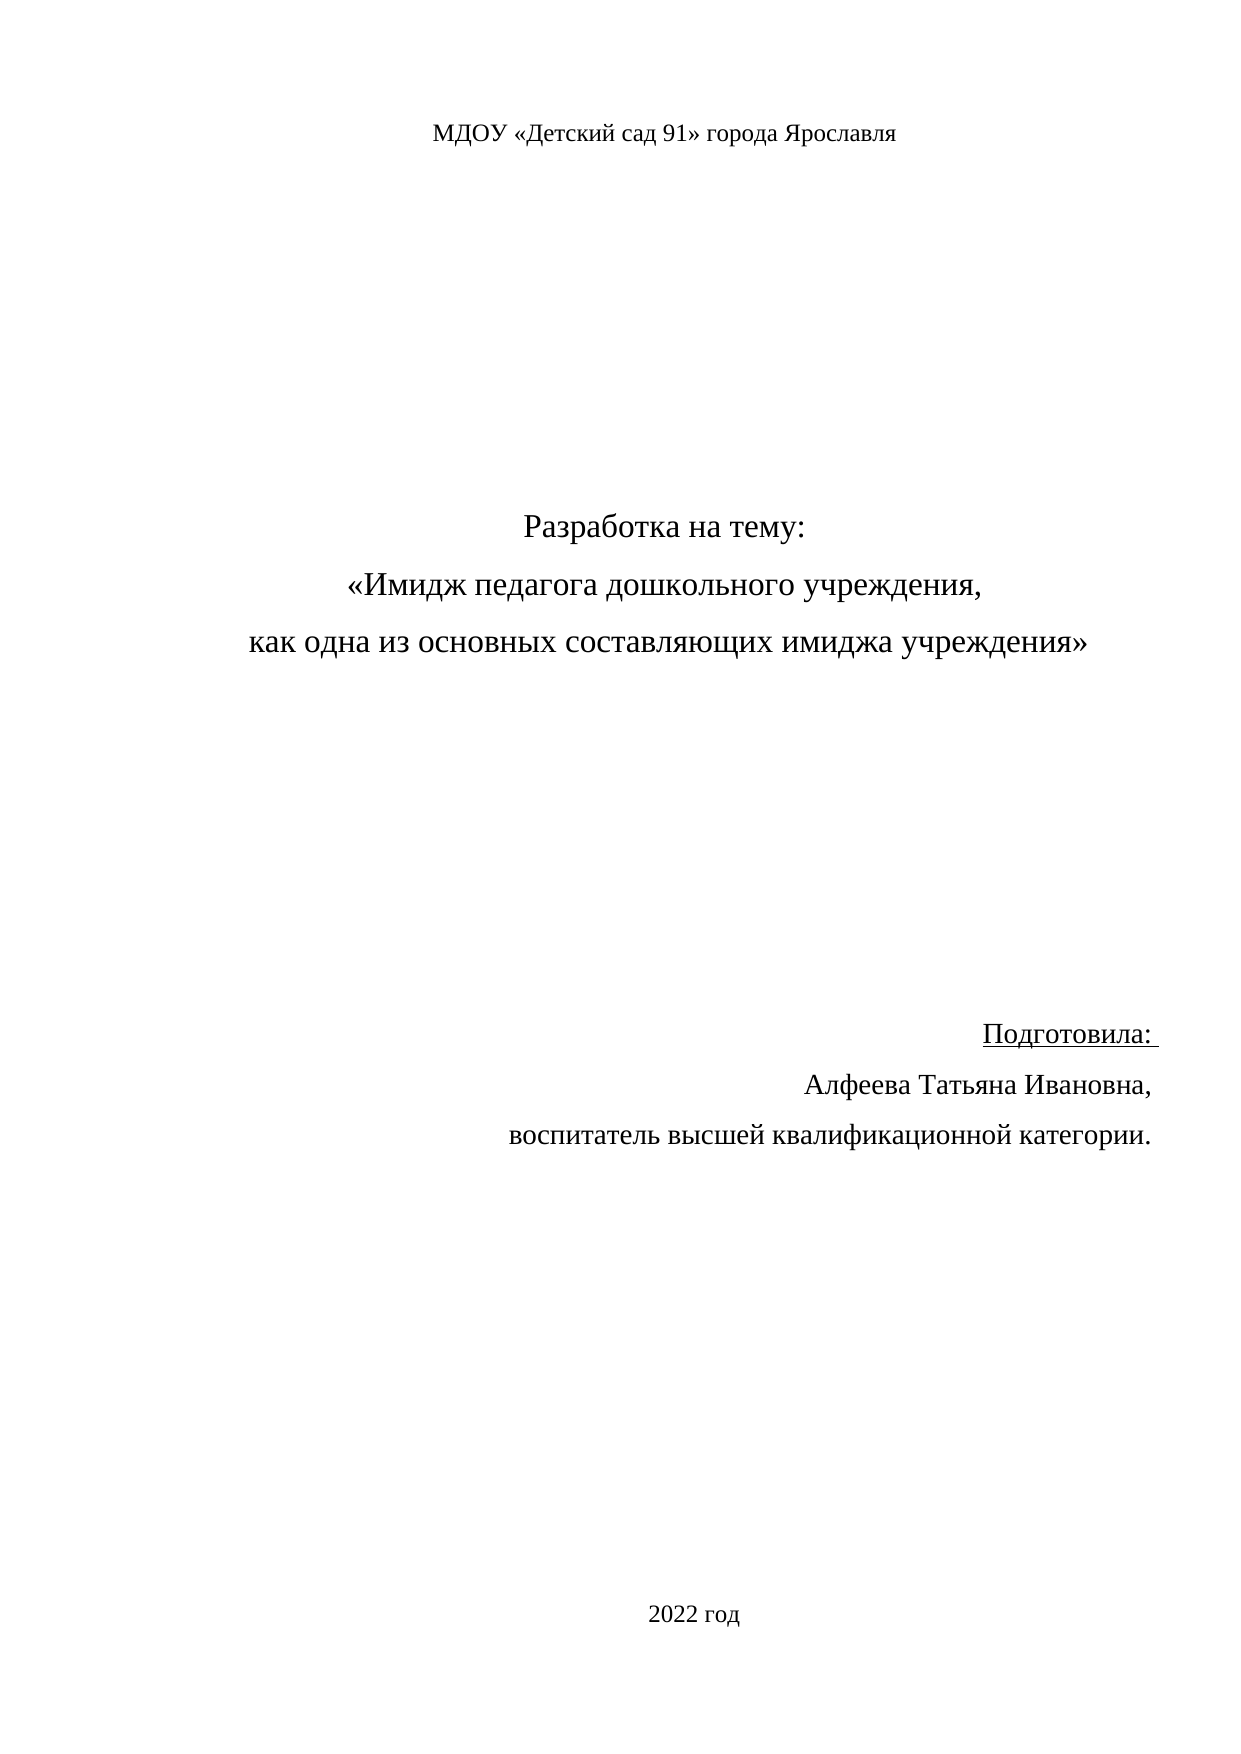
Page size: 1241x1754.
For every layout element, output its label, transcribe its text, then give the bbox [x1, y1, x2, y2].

text как одна из основных составляющих имиджа учреждения» [177, 621, 1152, 659]
text воспитатель высшей квалификационной категории. [236, 1117, 1152, 1151]
text Подготовила: [236, 1017, 1152, 1050]
text МДОУ «Детский сад 91» города Ярославля [177, 118, 1152, 147]
text 2022 год [236, 1599, 1152, 1627]
text Алфеева Татьяна Ивановна, [236, 1067, 1152, 1100]
text «Имидж педагога дошкольного учреждения, [177, 564, 1152, 602]
text Разработка на тему: [177, 506, 1152, 544]
